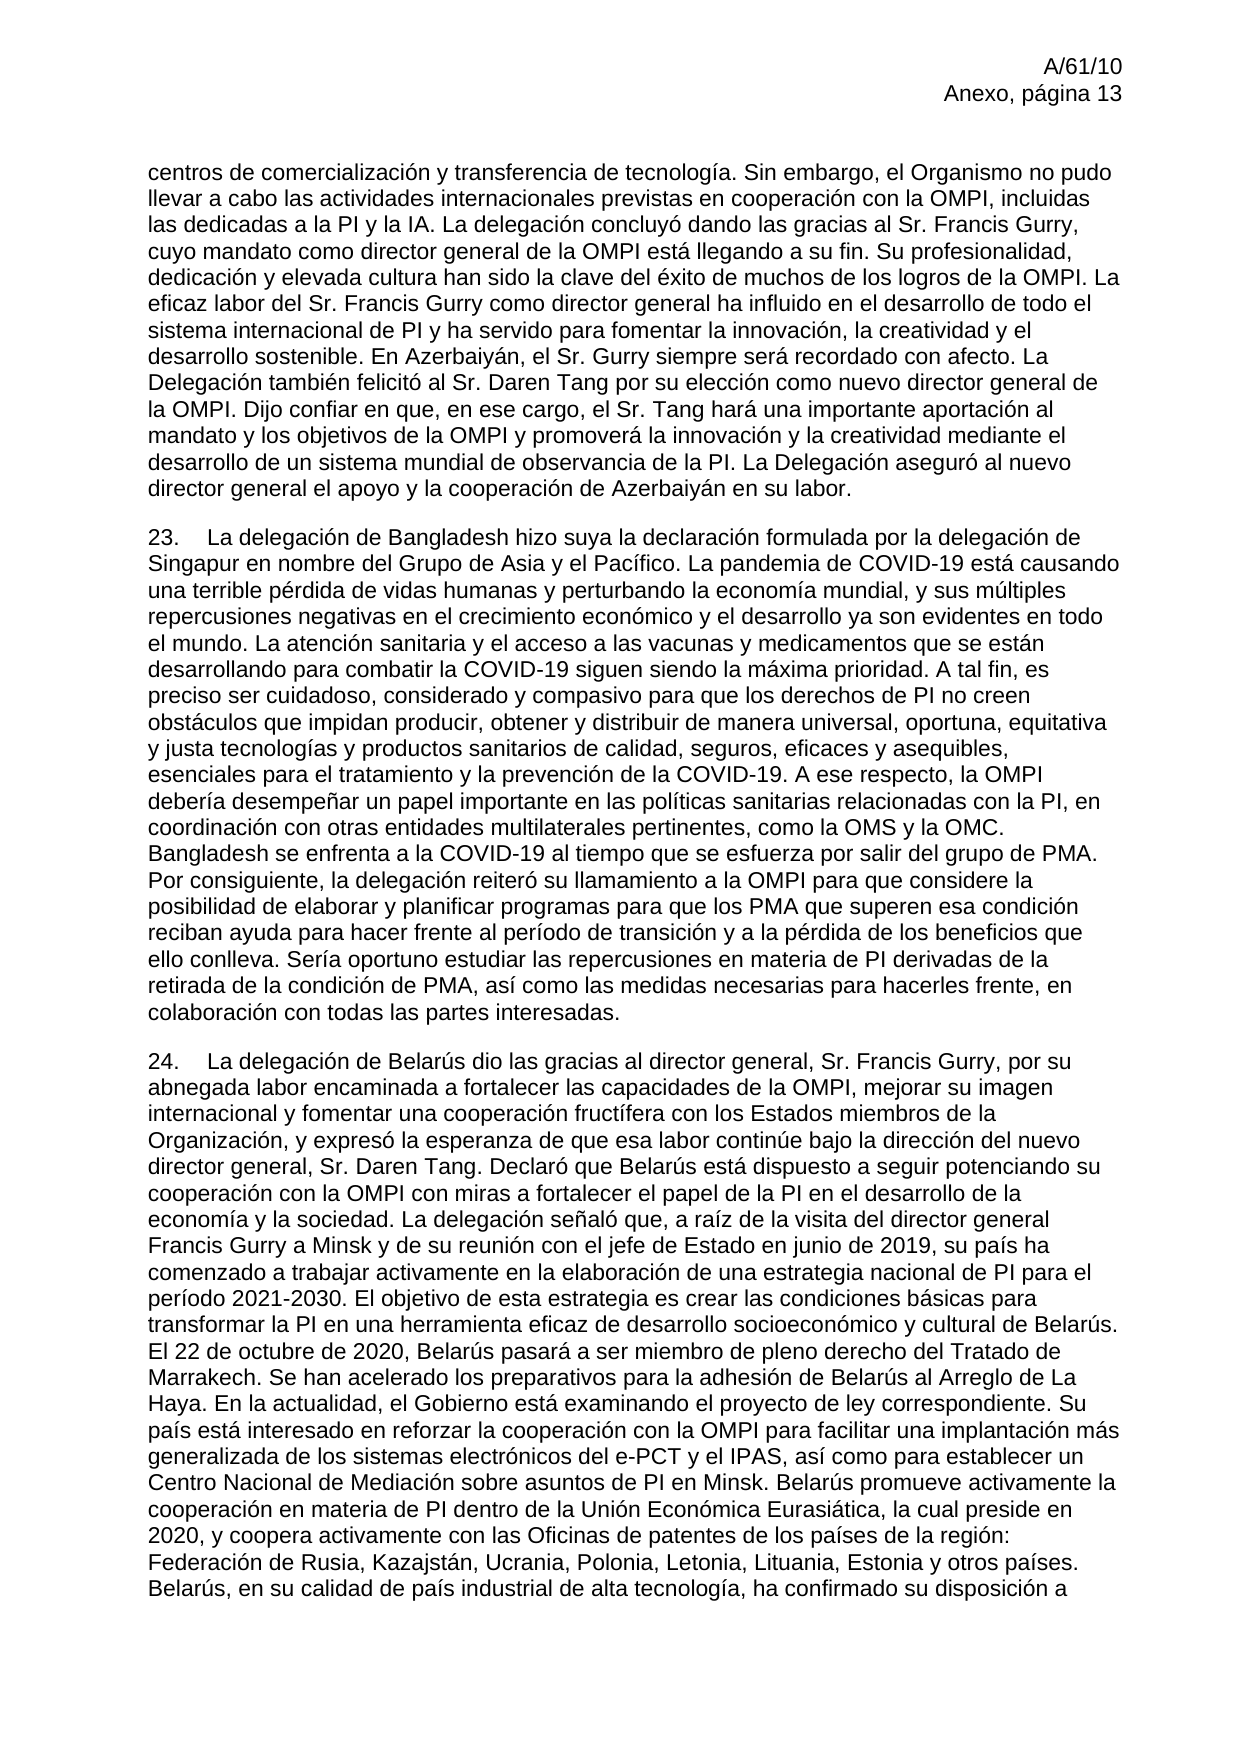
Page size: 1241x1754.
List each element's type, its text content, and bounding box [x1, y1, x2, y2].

text La delegación de Bangladesh hizo suya la declaración formulada por la delegación de Singapur en nombre del Grupo de Asia y el Pacífico. La pandemia de COVID-19 está causando una terrible pérdida de vidas humanas y perturbando la economía mundial, y sus múltiples repercusiones negativas en el crecimiento económico y el desarrollo ya son evidentes en todo el mundo. La atención sanitaria y el acceso a las vacunas y medicamentos que se están desarrollando para combatir la COVID-19 siguen siendo la máxima prioridad. A tal fin, es preciso ser cuidadoso, considerado y compasivo para que los derechos de PI no creen obstáculos que impidan producir, obtener y distribuir de manera universal, oportuna, equitativa y justa tecnologías y productos sanitarios de calidad, seguros, eficaces y asequibles, esenciales para el tratamiento y la prevención de la COVID-19. A ese respecto, la OMPI debería desempeñar un papel importante en las políticas sanitarias relacionadas con la PI, en coordinación con otras entidades multilaterales pertinentes, como la OMS y la OMC. Bangladesh se enfrenta a la COVID-19 al tiempo que se esfuerza por salir del grupo de PMA. Por consiguiente, la delegación reiteró su llamamiento a la OMPI para que considere la posibilidad de elaborar y planificar programas para que los PMA que superen esa condición reciban ayuda para hacer frente al período de transición y a la pérdida de los beneficios que ello conlleva. Sería oportuno estudiar las repercusiones en materia de PI derivadas de la retirada de la condición de PMA, así como las medidas necesarias para hacerles frente, en colaboración con todas las partes interesadas. [148, 524, 1122, 1025]
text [148, 158, 1122, 501]
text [148, 1048, 1122, 1601]
